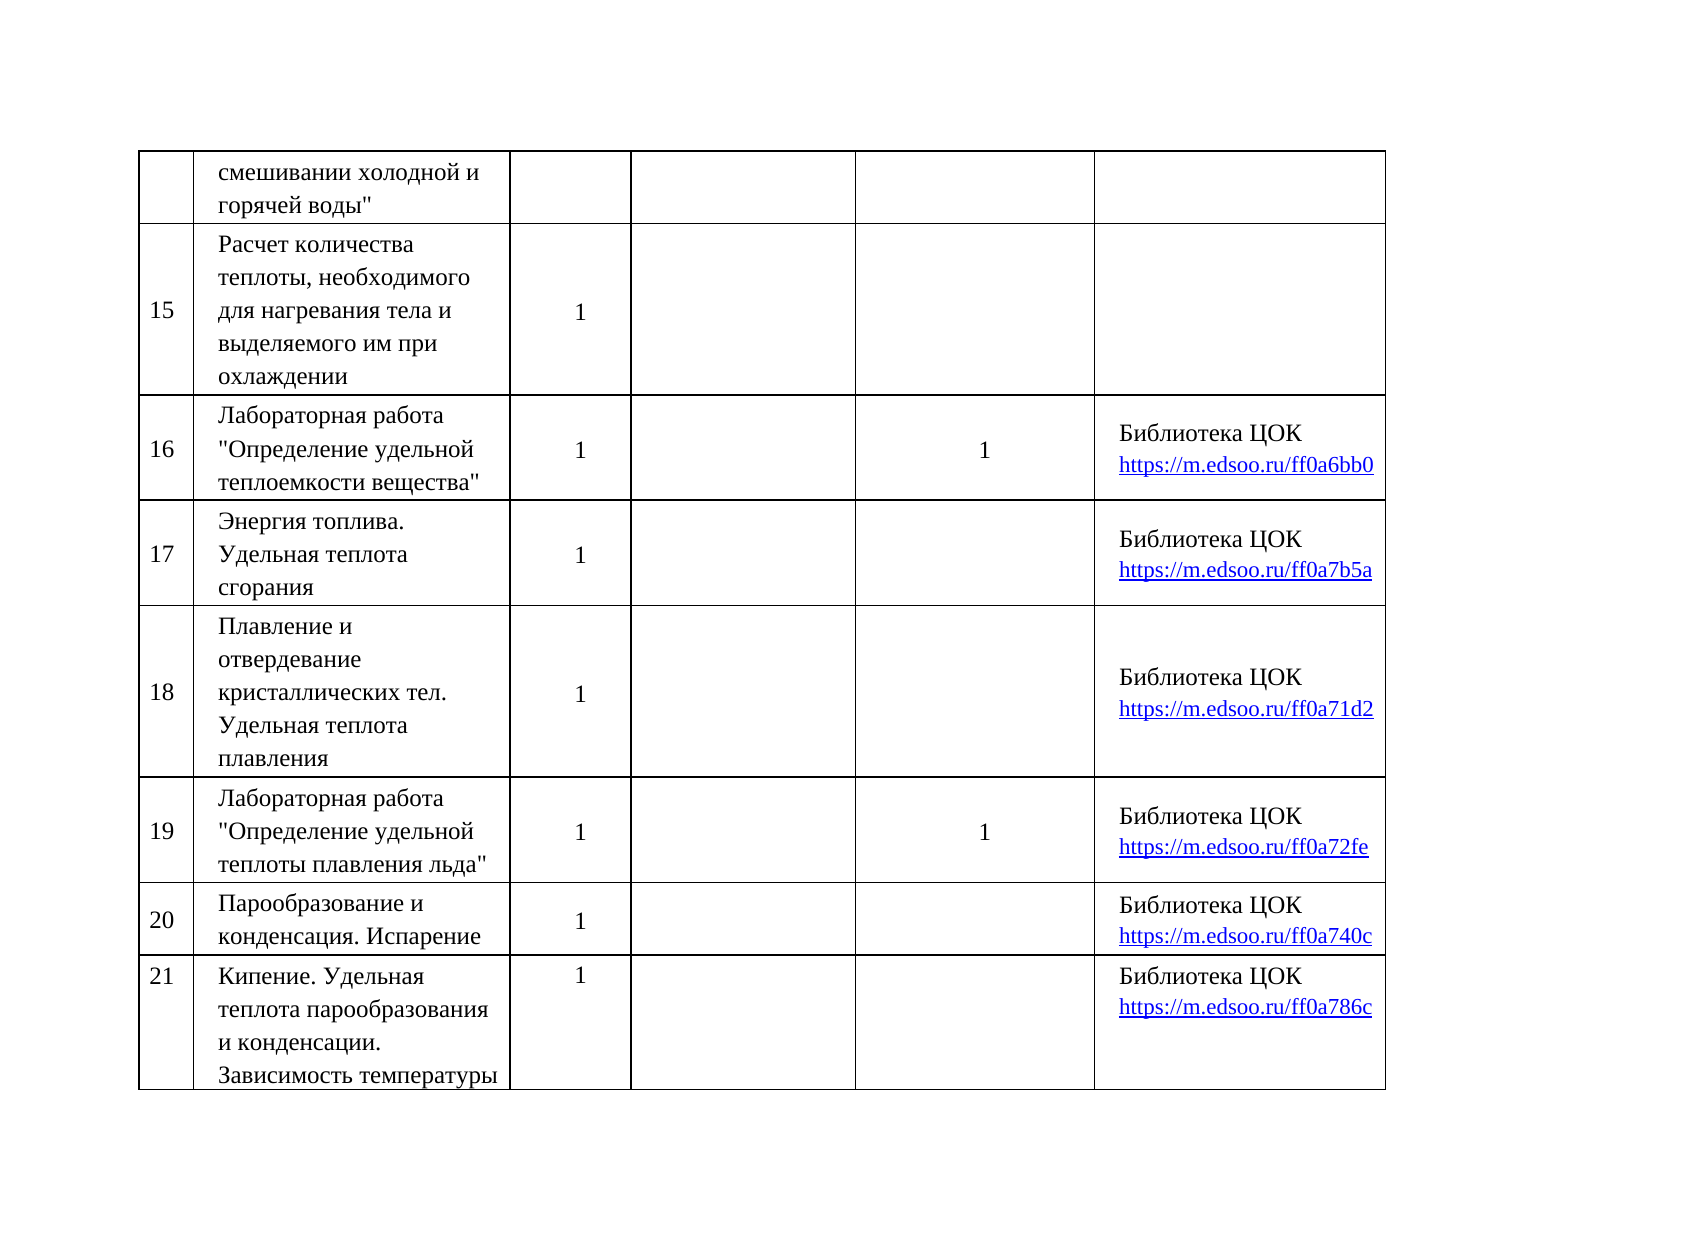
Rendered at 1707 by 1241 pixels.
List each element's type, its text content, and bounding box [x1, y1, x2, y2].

table_cell 1 [511, 501, 630, 605]
table_cell 20 [140, 883, 193, 954]
table_cell Лабораторная работа "Определение удельной теплоты плавления льда" [194, 778, 509, 882]
table_cell [856, 606, 1094, 776]
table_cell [194, 152, 509, 222]
table_cell 21 [140, 956, 193, 1088]
table_cell Библиотека ЦОК https://m.edsoo.ru/ff0a740c [1095, 883, 1385, 954]
table_cell 14 [140, 152, 193, 222]
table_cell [1095, 956, 1385, 1088]
table_cell [856, 956, 1094, 1088]
table_cell [632, 224, 855, 394]
table_cell 1 [511, 956, 630, 1088]
table_cell Расчет количества теплоты, необходимого для нагревания тела и выделяемого им при охлаждении [194, 224, 509, 394]
table_cell Лабораторная работа "Определение удельной теплоемкости вещества" [194, 396, 509, 499]
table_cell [194, 956, 509, 1088]
table_cell [856, 501, 1094, 605]
table_cell [1095, 224, 1385, 394]
table_cell 16 [140, 396, 193, 499]
table_cell [856, 883, 1094, 954]
table_cell 1 [511, 224, 630, 394]
table_cell [632, 152, 855, 222]
table_cell [632, 396, 855, 499]
table_cell Библиотека ЦОК https://m.edsoo.ru/ff0a72fe [1095, 778, 1385, 882]
table_cell [632, 778, 855, 882]
table_cell 1 [511, 883, 630, 954]
table_cell Библиотека ЦОК https://m.edsoo.ru/ff0a6bb0 [1095, 396, 1385, 499]
table_cell [632, 956, 855, 1088]
table_cell 15 [140, 224, 193, 394]
table_cell [632, 606, 855, 776]
table_cell [632, 883, 855, 954]
table_cell 18 [140, 606, 193, 776]
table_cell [1095, 152, 1385, 222]
table_cell Энергия топлива. Удельная теплота сгорания [194, 501, 509, 605]
table_cell 1 [511, 778, 630, 882]
table_cell [856, 224, 1094, 394]
table_cell Плавление и отвердевание кристаллических тел. Удельная теплота плавления [194, 606, 509, 776]
table_cell Библиотека ЦОК https://m.edsoo.ru/ff0a7b5a [1095, 501, 1385, 605]
table_cell Парообразование и конденсация. Испарение [194, 883, 509, 954]
table_cell [632, 501, 855, 605]
table_cell 1 [511, 396, 630, 499]
table_cell 1 [511, 606, 630, 776]
table_cell 1 [511, 152, 630, 222]
table_cell 1 [856, 778, 1094, 882]
table_cell 19 [140, 778, 193, 882]
table_cell 1 [856, 152, 1094, 222]
table_cell 17 [140, 501, 193, 605]
table_cell Библиотека ЦОК https://m.edsoo.ru/ff0a71d2 [1095, 606, 1385, 776]
table_cell 1 [856, 396, 1094, 499]
